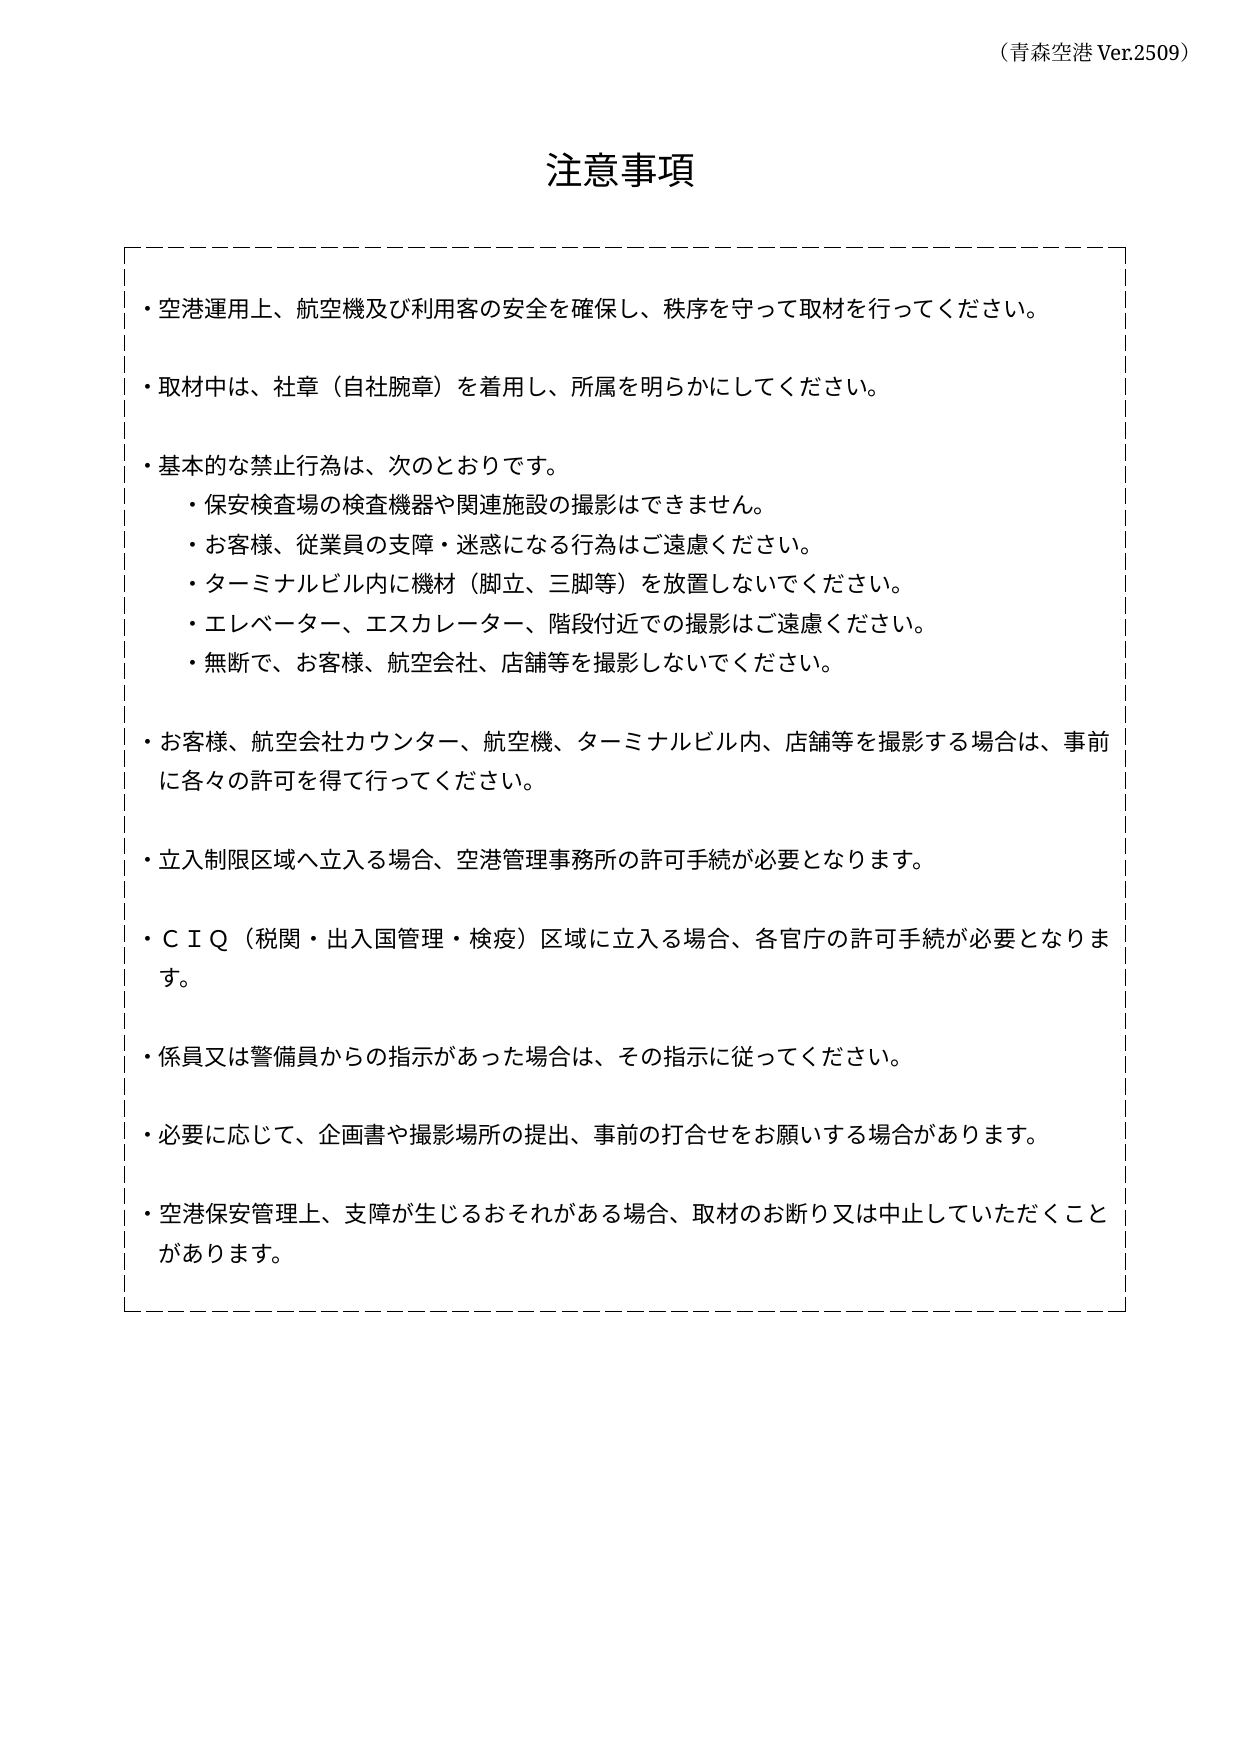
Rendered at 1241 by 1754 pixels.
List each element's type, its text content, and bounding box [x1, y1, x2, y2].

table_header ・空港運用上、航空機及び利用客の安全を確保し、秩序を守って取材を行ってください。 ・取材中は、社章（自社腕章）を着用し、所属を明らかにしてください。 ・基本的な禁止行為は、次のとおりです。 ・保安検査場の検査機器や関連施設の撮影はできません。 ・お客様、従業員の支障・迷惑になる行為はご遠慮ください。 ・ターミナルビル内に機材（脚立、三脚等）を放置しないでください。 ・エレベーター、エスカレーター、階段付近での撮影はご遠慮ください。 ・無断で、お客様、航空会社、店舗等を撮影しないでください。 ・お客様、航空会社カウンター、航空機、ターミナルビル内、店舗等を撮影する場合は、事前に各々の許可を得て行ってください。 ・立入制限区域へ立入る場合、空港管理事務所の許可手続が必要となります。 ・ＣＩＱ（税関・出入国管理・検疫）区域に立入る場合、各官庁の許可手続が必要となります。 ・係員又は警備員からの指示があった場合は、その指示に従ってください。 ・必要に応じて、企画書や撮影場所の提出、事前の打合せをお願いする場合があります。 ・空港保安管理上、支障が生じるおそれがある場合、取材のお断り又は中止していただくことがあります。 [125, 247, 1125, 1311]
text 注意事項 [136, 129, 1104, 208]
